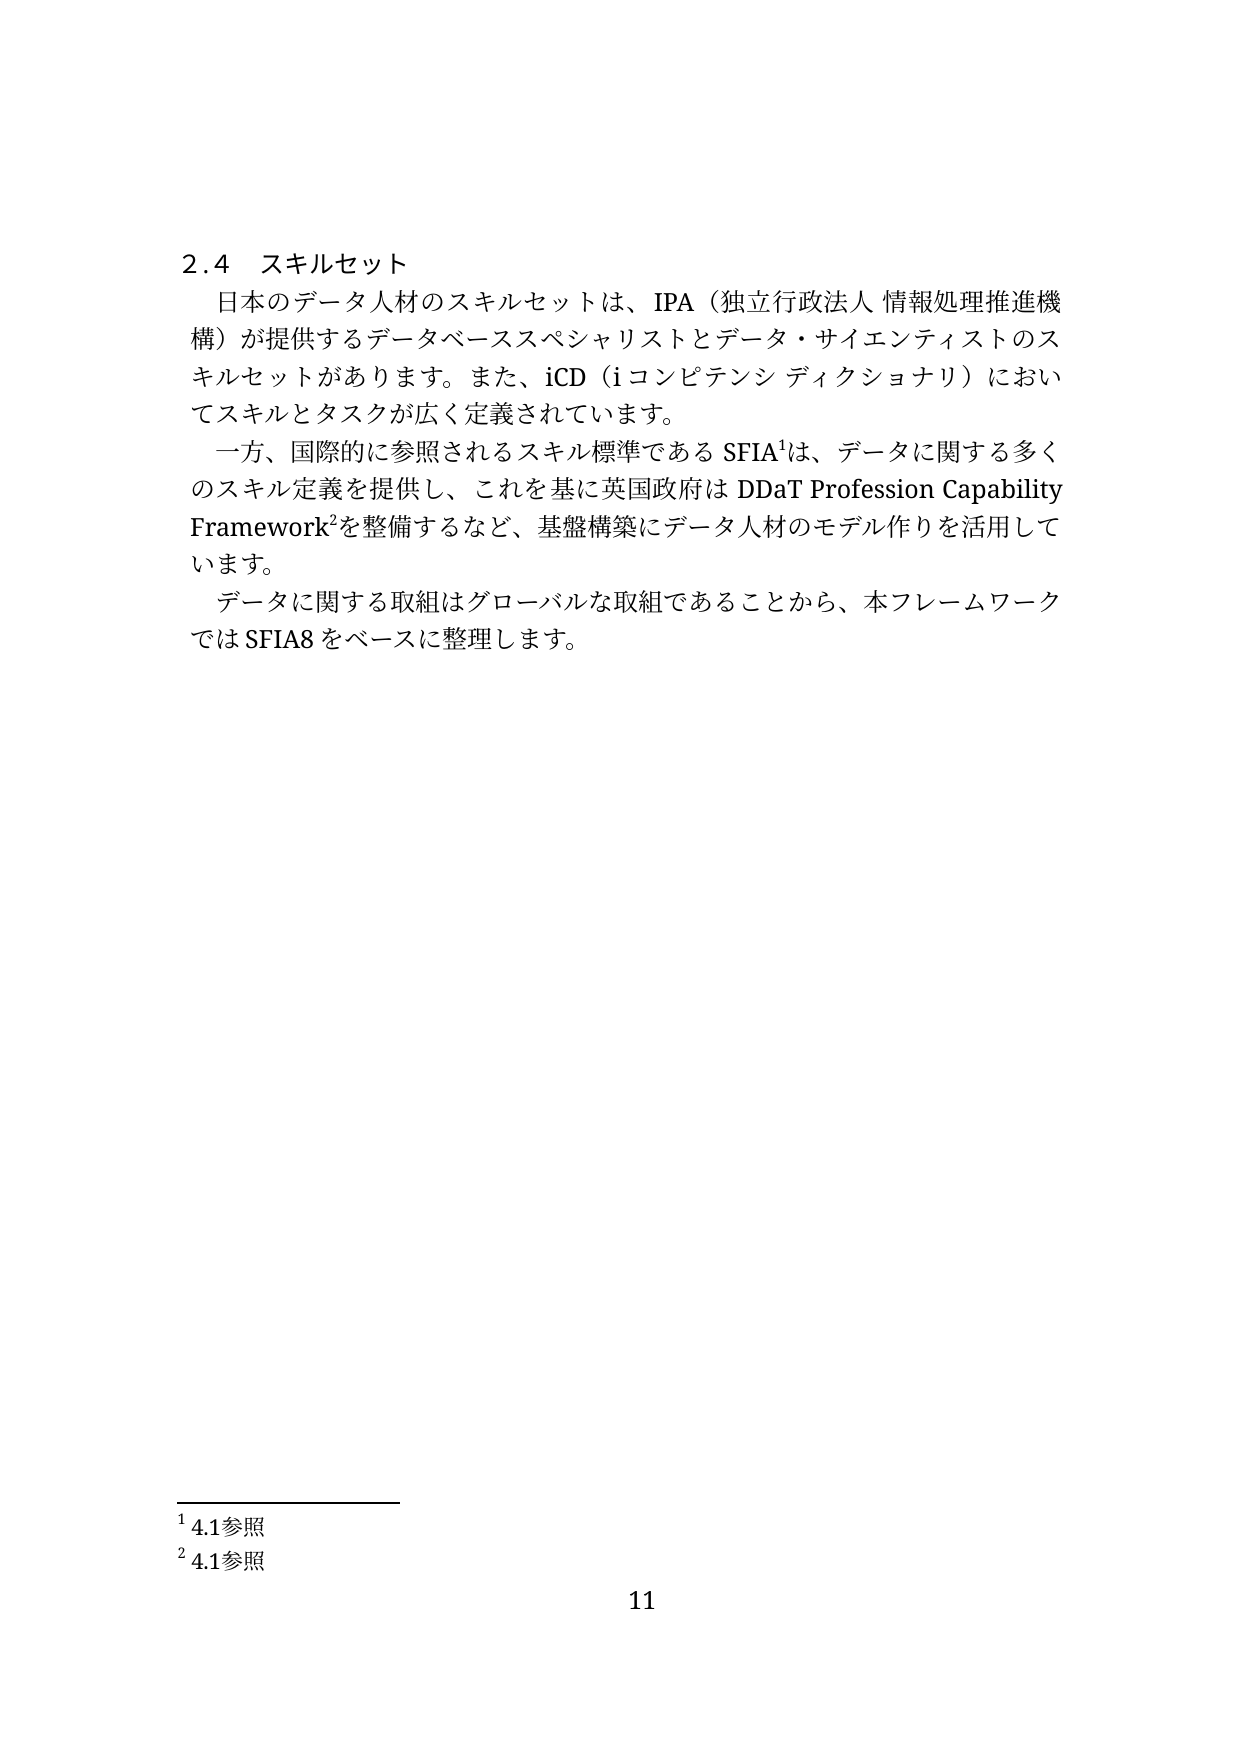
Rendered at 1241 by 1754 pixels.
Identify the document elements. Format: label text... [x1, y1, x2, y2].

text データに関する取組はグローバルな取組であることから、本フレームワークではSFIA8をベースに整理します。 [190, 582, 1063, 657]
text 日本のデータ人材のスキルセットは、IPA（独立行政法人 情報処理推進機構）が提供するデータベーススペシャリストとデータ・サイエンティストのスキルセットがあります。また、iCD（iコンピテンシ ディクショナリ）においてスキルとタスクが広く定義されています。 [190, 282, 1063, 432]
subtitle スキルセット [177, 244, 1063, 282]
text 一方、国際的に参照されるスキル標準であるSFIAは、データに関する多くのスキル定義を提供し、これを基に英国政府はDDaT Profession Capability Frameworkを整備するなど、基盤構築にデータ人材のモデル作りを活用しています。 [190, 432, 1063, 582]
